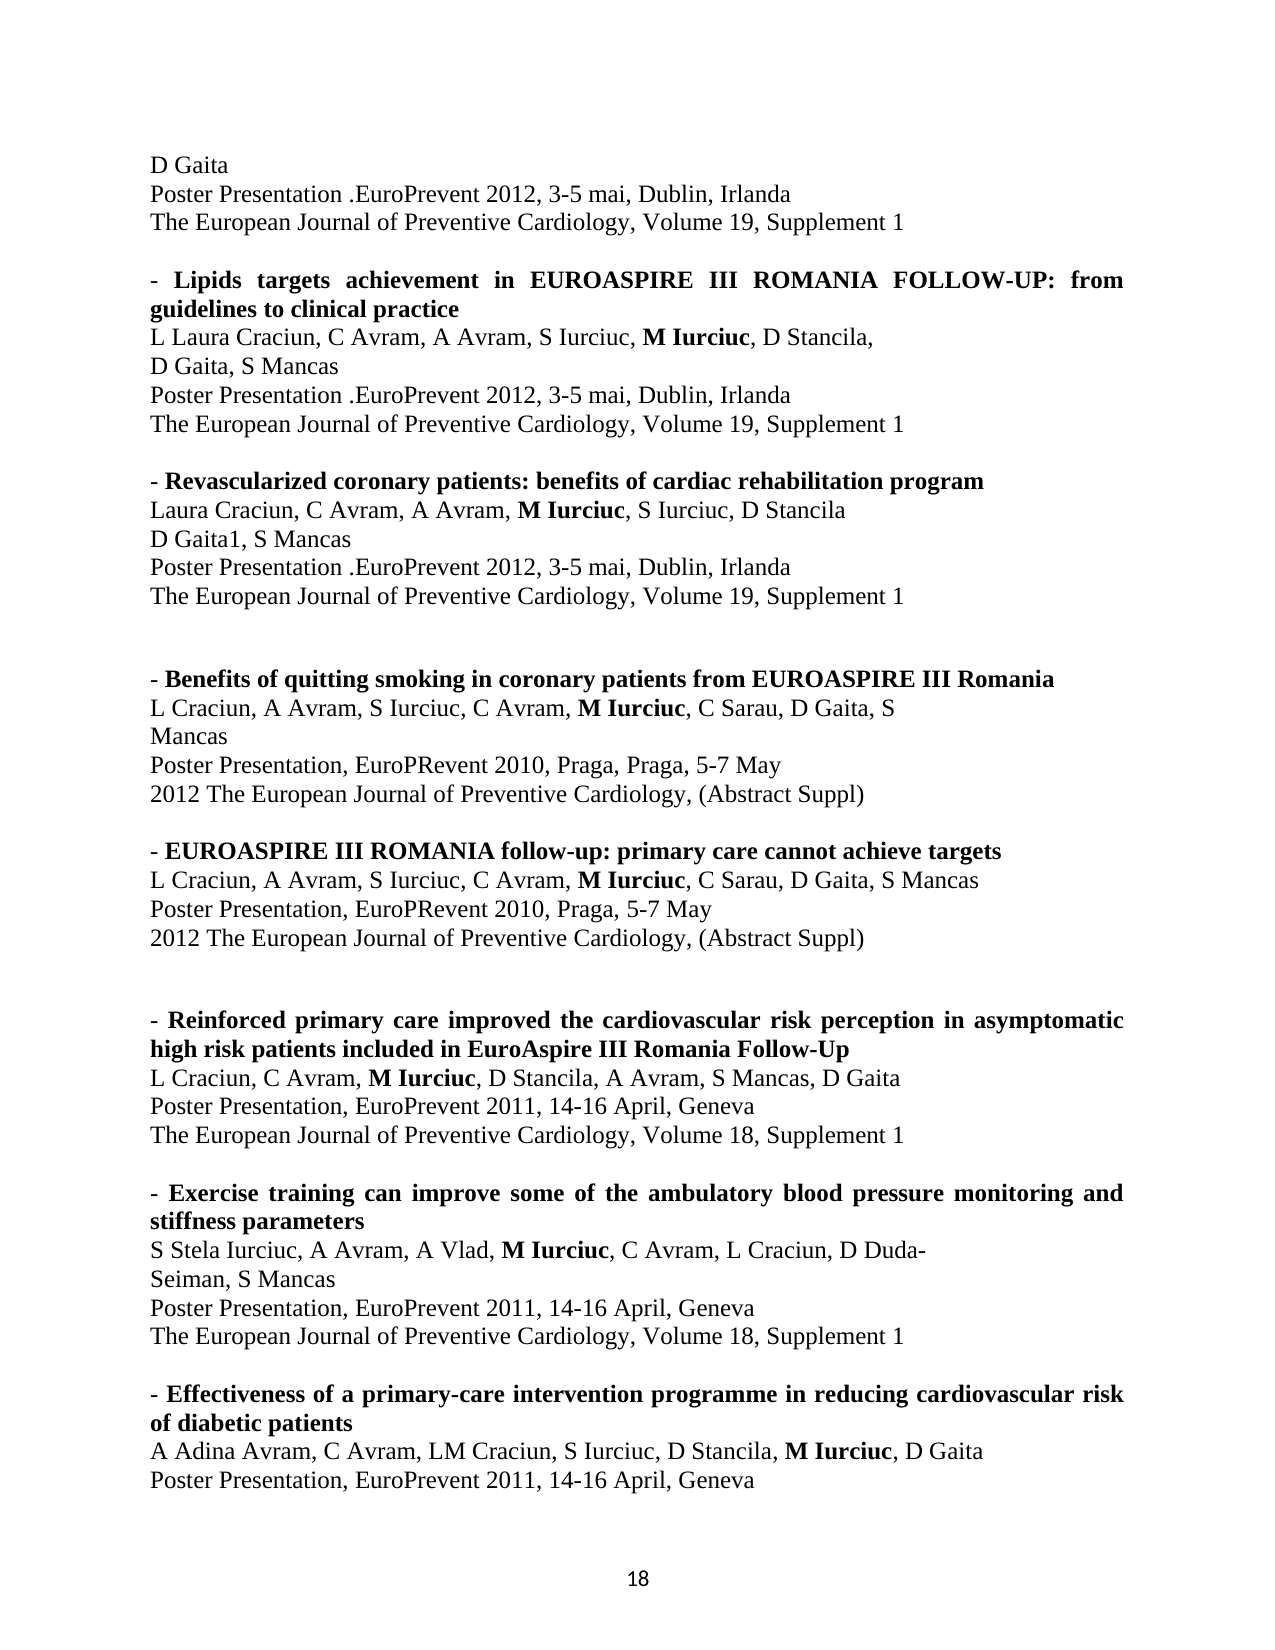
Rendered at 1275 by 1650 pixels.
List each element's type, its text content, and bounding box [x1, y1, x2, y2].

text Seiman, [150, 1264, 1125, 1293]
text Poster Presentation, EuroPRevent 2010, Praga, Praga, 5-7 May [150, 750, 1125, 779]
text Poster Presentation, EuroPrevent 2011, 14-16 April, [150, 1293, 1125, 1321]
text The European Journal of Preventive Cardiology, Volume 18, Supplement 1 [150, 1321, 1125, 1350]
text - Revascularized coronary patients: benefits of cardiac rehabilitation program [150, 466, 1125, 495]
text Poster Presentation .EuroPrevent 2012, 3-5 mai, Dublin, Irlanda [150, 179, 1125, 207]
text Laura Craciun, C Avram, A Avram, M Iurciuc, S Iurciuc, D Stancila [150, 495, 1125, 524]
text - EUROASPIRE III ROMANIA follow-up: primary care cannot achieve targets [150, 836, 1125, 865]
text D Gaita [150, 150, 1125, 179]
text 2012 The European Journal of Preventive Cardiology, (Abstract Suppl) [150, 923, 1125, 951]
text D Gaita, S Mancas [150, 351, 1125, 380]
text - Effectiveness of a primary-care intervention programme in reducing cardiovascular risk of diabetic patients [150, 1379, 1125, 1436]
text L Craciun, A Avram, S Iurciuc, C Avram, M Iurciuc, C Sarau, D Gaita, S Mancas [150, 865, 1125, 894]
text Poster Presentation, EuroPrevent 2011, 14-16 April, [150, 1465, 1125, 1494]
text - Benefits of quitting smoking in coronary patients from EUROASPIRE III Romania [150, 664, 1125, 693]
text 2012 The European Journal of Preventive Cardiology, (Abstract Suppl) [150, 779, 1125, 808]
text The European Journal of Preventive Cardiology, Volume 19, Supplement 1 [150, 409, 1125, 437]
text - Exercise training can improve some of the ambulatory blood pressure monitoring and stiffness parameters [150, 1178, 1125, 1235]
text L Laura Craciun, C Avram, A Avram, S Iurciuc, M Iurciuc, D Stancila, [150, 322, 1125, 351]
text L Craciun, C Avram, M Iurciuc, D Stancila, A Avram, S Mancas, D Gaita [150, 1063, 1125, 1091]
text S Stela Iurciuc, A Avram, A Vlad, M Iurciuc, C Avram, L Craciun, D Duda- [150, 1235, 1125, 1264]
text - Reinforced primary care improved the cardiovascular risk perception in asymptomatic high risk patients included in EuroAspire III Romania Follow-Up [150, 1005, 1125, 1063]
text L Craciun, A Avram, S Iurciuc, C Avram, M Iurciuc, C Sarau, D Gaita, S [150, 693, 1125, 721]
text The European Journal of Preventive Cardiology, Volume 18, Supplement 1 [150, 1120, 1125, 1149]
text Poster Presentation, EuroPrevent 2011, 14-16 April, [150, 1091, 1125, 1120]
text The European Journal of Preventive Cardiology, Volume 19, Supplement 1 [150, 207, 1125, 236]
text A Adina Avram, C Avram, LM Craciun, S Iurciuc, D Stancila, M Iurciuc, D Gaita [150, 1436, 1125, 1465]
text Mancas [150, 721, 1125, 750]
text D Gaita1, S Mancas [150, 524, 1125, 552]
text The European Journal of Preventive Cardiology, Volume 19, Supplement 1 [150, 581, 1125, 610]
text Poster Presentation, EuroPRevent 2010, Praga, 5-7 May [150, 894, 1125, 923]
text - Lipids targets achievement in EUROASPIRE III ROMANIA FOLLOW-UP: from guidelines to clinical practice [150, 265, 1125, 322]
text Poster Presentation .EuroPrevent 2012, 3-5 mai, Dublin, Irlanda [150, 380, 1125, 409]
text Poster Presentation .EuroPrevent 2012, 3-5 mai, Dublin, Irlanda [150, 552, 1125, 581]
